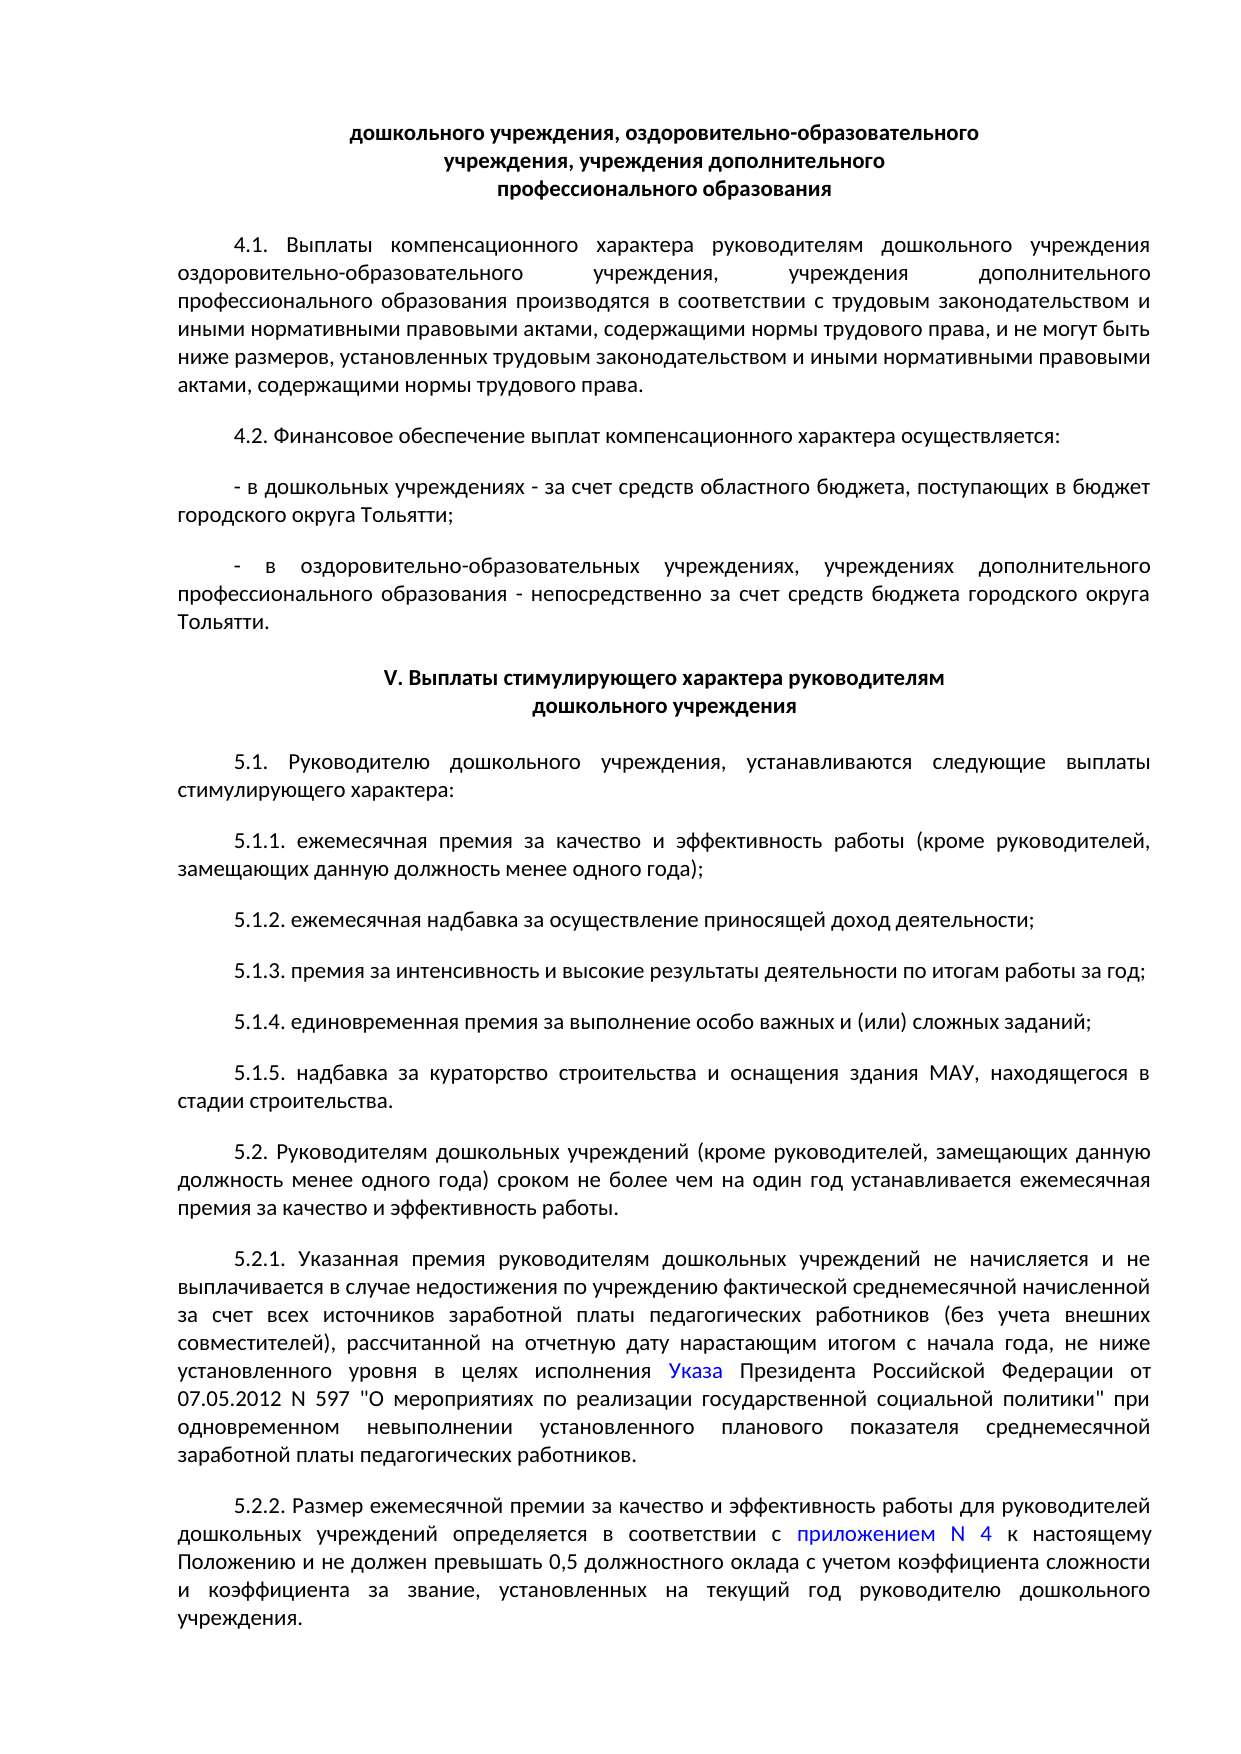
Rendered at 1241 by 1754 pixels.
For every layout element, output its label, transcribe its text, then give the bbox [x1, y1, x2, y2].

text 5.1.2. ежемесячная надбавка за осуществление приносящей доход деятельности; [177, 905, 1152, 933]
text 5.1. Руководителю дошкольного учреждения, устанавливаются следующие выплаты стимулирующего характера: [177, 747, 1152, 803]
text 5.1.1. ежемесячная премия за качество и эффективность работы (кроме руководителей, замещающих данную должность менее одного года); [177, 826, 1152, 882]
title дошкольного учреждения [177, 691, 1152, 719]
text 5.2.2. Размер ежемесячной премии за качество и эффективность работы для руководителей дошкольных учреждений определяется в соответствии с приложением N 4 к настоящему Положению и не должен превышать 0,5 должностного оклада с учетом коэффициента сложности и коэффициента за звание, установленных на текущий год руководителю дошкольного учреждения. [177, 1491, 1152, 1631]
title дошкольного учреждения, оздоровительно-образовательного [177, 118, 1152, 146]
title профессионального образования [177, 174, 1152, 202]
text 4.1. Выплаты компенсационного характера руководителям дошкольного учреждения оздоровительно-образовательного учреждения, учреждения дополнительного профессионального образования производятся в соответствии с трудовым законодательством и иными нормативными правовыми актами, содержащими нормы трудового права, и не могут быть ниже размеров, установленных трудовым законодательством и иными нормативными правовыми актами, содержащими нормы трудового права. [177, 230, 1152, 398]
text - в дошкольных учреждениях - за счет средств областного бюджета, поступающих в бюджет городского округа Тольятти; [177, 472, 1152, 528]
text 5.1.3. премия за интенсивность и высокие результаты деятельности по итогам работы за год; [177, 956, 1152, 984]
text 5.1.5. надбавка за кураторство строительства и оснащения здания МАУ, находящегося в стадии строительства. [177, 1058, 1152, 1114]
title учреждения, учреждения дополнительного [177, 146, 1152, 174]
text 5.2. Руководителям дошкольных учреждений (кроме руководителей, замещающих данную должность менее одного года) сроком не более чем на один год устанавливается ежемесячная премия за качество и эффективность работы. [177, 1137, 1152, 1221]
text - в оздоровительно-образовательных учреждениях, учреждениях дополнительного профессионального образования - непосредственно за счет средств бюджета городского округа Тольятти. [177, 551, 1152, 635]
text 4.2. Финансовое обеспечение выплат компенсационного характера осуществляется: [177, 421, 1152, 449]
text 5.1.4. единовременная премия за выполнение особо важных и (или) сложных заданий; [177, 1007, 1152, 1035]
title V. Выплаты стимулирующего характера руководителям [177, 663, 1152, 691]
text 5.2.1. Указанная премия руководителям дошкольных учреждений не начисляется и не выплачивается в случае недостижения по учреждению фактической среднемесячной начисленной за счет всех источников заработной платы педагогических работников (без учета внешних совместителей), рассчитанной на отчетную дату нарастающим итогом с начала года, не ниже установленного уровня в целях исполнения Указа Президента Российской Федерации от 07.05.2012 N 597 "О мероприятиях по реализации государственной социальной политики" при одновременном невыполнении установленного планового показателя среднемесячной заработной платы педагогических работников. [177, 1244, 1152, 1468]
